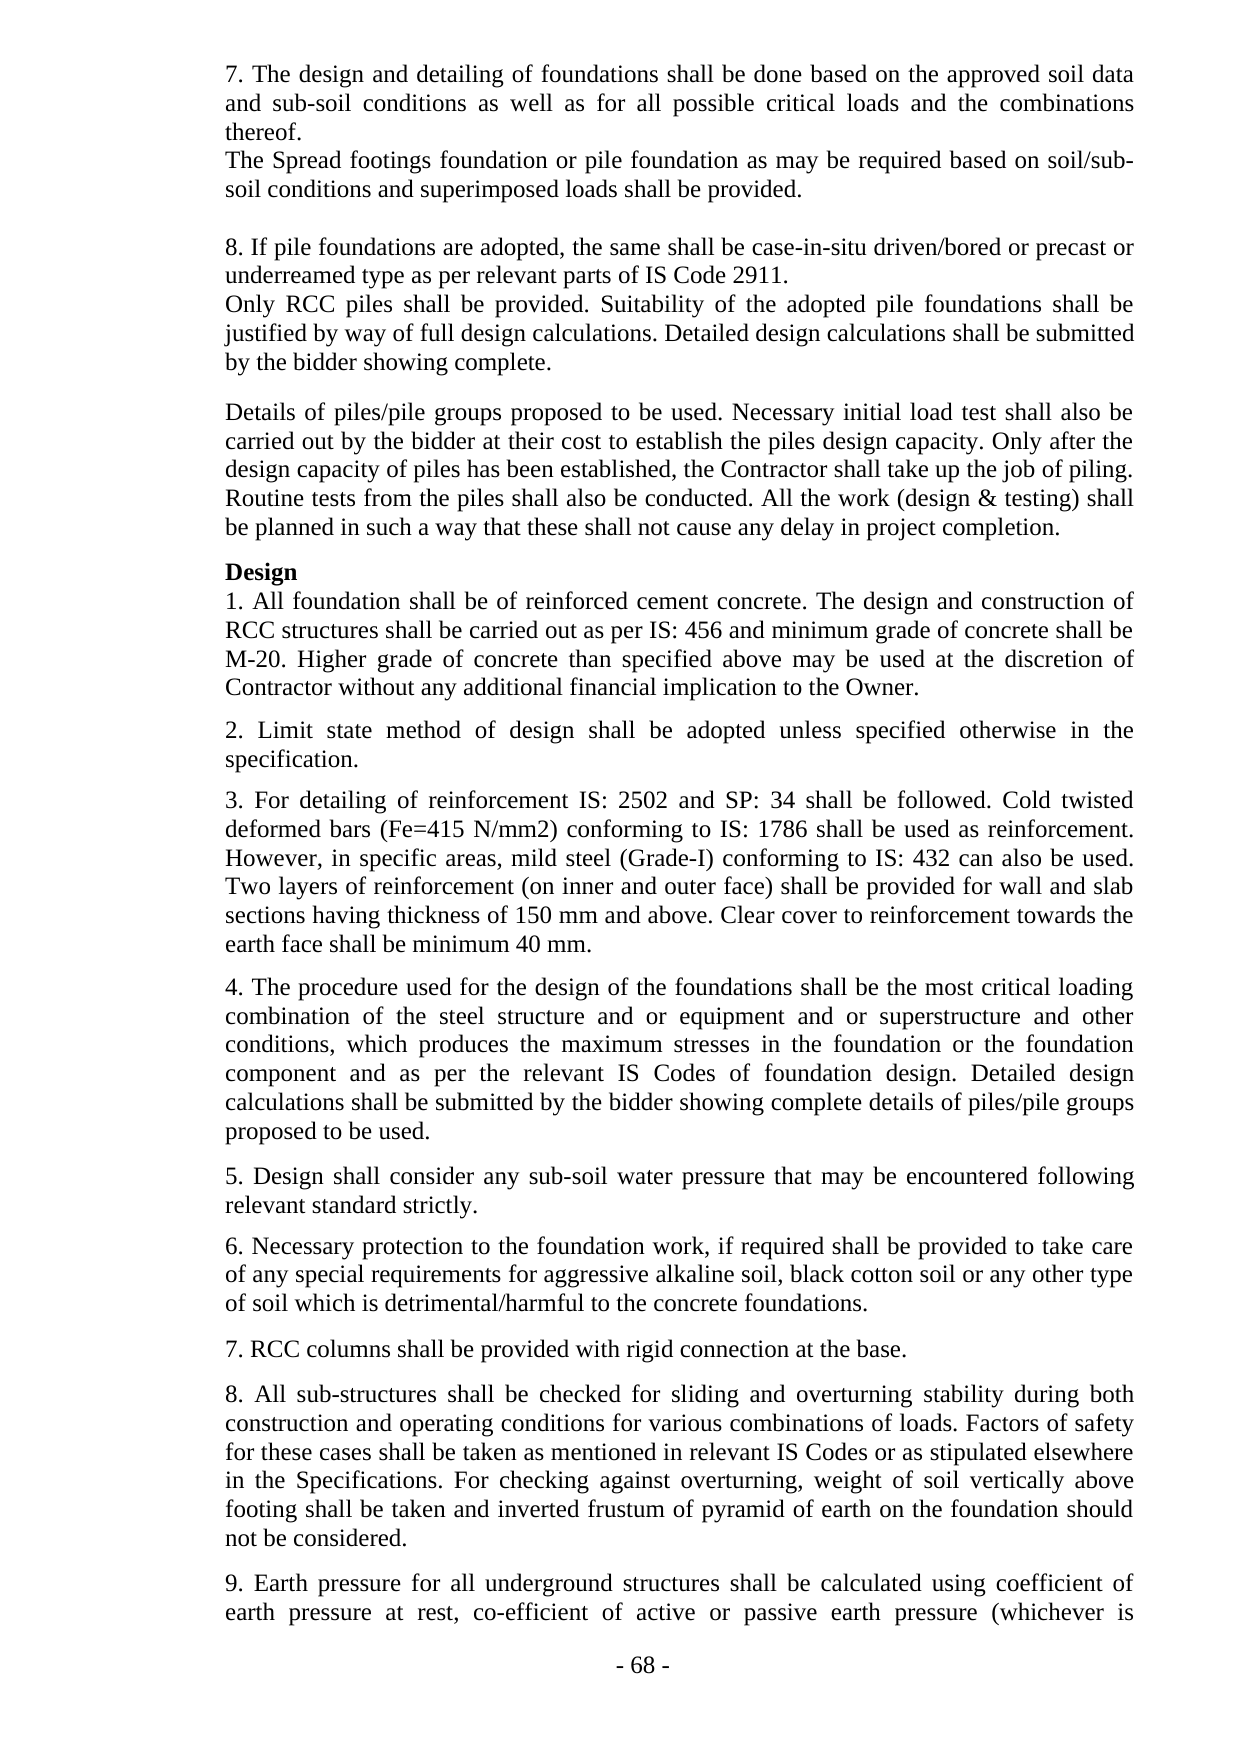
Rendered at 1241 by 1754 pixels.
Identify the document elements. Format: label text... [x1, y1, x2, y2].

text 4. The procedure used for the design of the foundations shall be the most critical loading combination of the steel structure and or equipment and or superstructure and other conditions, which produces the maximum stresses in the foundation or the foundation component and as per the relevant IS Codes of foundation design. Detailed design calculations shall be submitted by the bidder showing complete details of piles/pile groups proposed to be used. [225, 972, 1135, 1144]
text 6. Necessary protection to the foundation work, if required shall be provided to take care of any special requirements for aggressive alkaline soil, black cotton soil or any other type of soil which is detrimental/harmful to the concrete foundations. [225, 1231, 1135, 1317]
text 7. The design and detailing of foundations shall be done based on the approved soil data and sub-soil conditions as well as for all possible critical loads and the combinations thereof. [225, 59, 1135, 145]
text 7. RCC columns shall be provided with rigid connection at the base. [150, 1334, 1135, 1362]
text 8. If pile foundations are adopted, the same shall be case-in-situ driven/bored or precast or underreamed type as per relevant parts of IS Code 2911. [225, 232, 1135, 289]
text 5. Design shall consider any sub-soil water pressure that may be encountered following relevant standard strictly. [225, 1161, 1135, 1219]
text 1. All foundation shall be of reinforced cement concrete. The design and construction of RCC structures shall be carried out as per IS: 456 and minimum grade of concrete shall be M-20. Higher grade of concrete than specified above may be used at the discretion of Contractor without any additional financial implication to the Owner. [225, 586, 1135, 701]
text Details of piles/pile groups proposed to be used. Necessary initial load test shall also be carried out by the bidder at their cost to establish the piles design capacity. Only after the design capacity of piles has been established, the Contractor shall take up the job of piling. Routine tests from the piles shall also be conducted. All the work (design & testing) shall be planned in such a way that these shall not cause any delay in project completion. [225, 397, 1135, 541]
text The Spread footings foundation or pile foundation as may be required based on soil/sub-soil conditions and superimposed loads shall be provided. [225, 145, 1135, 203]
text 8. All sub-structures shall be checked for sliding and overturning stability during both construction and operating conditions for various combinations of loads. Factors of safety for these cases shall be taken as mentioned in relevant IS Codes or as stipulated elsewhere in the Specifications. For checking against overturning, weight of soil vertically above footing shall be taken and inverted frustum of pyramid of earth on the foundation should not be considered. [225, 1379, 1135, 1552]
text Only RCC piles shall be provided. Suitability of the adopted pile foundations shall be justified by way of full design calculations. Detailed design calculations shall be submitted by the bidder showing complete. [225, 289, 1135, 375]
text 3. For detailing of reinforcement IS: 2502 and SP: 34 shall be followed. Cold twisted deformed bars (Fe=415 N/mm2) conforming to IS: 1786 shall be used as reinforcement. However, in specific areas, mild steel (Grade-I) conforming to IS: 432 can also be used. Two layers of reinforcement (on inner and outer face) shall be provided for wall and slab sections having thickness of 150 mm and above. Clear cover to reinforcement towards the earth face shall be minimum 40 mm. [225, 785, 1135, 958]
text Design [150, 557, 1135, 586]
text 2. Limit state method of design shall be adopted unless specified otherwise in the specification. [225, 716, 1135, 773]
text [225, 1568, 1135, 1626]
